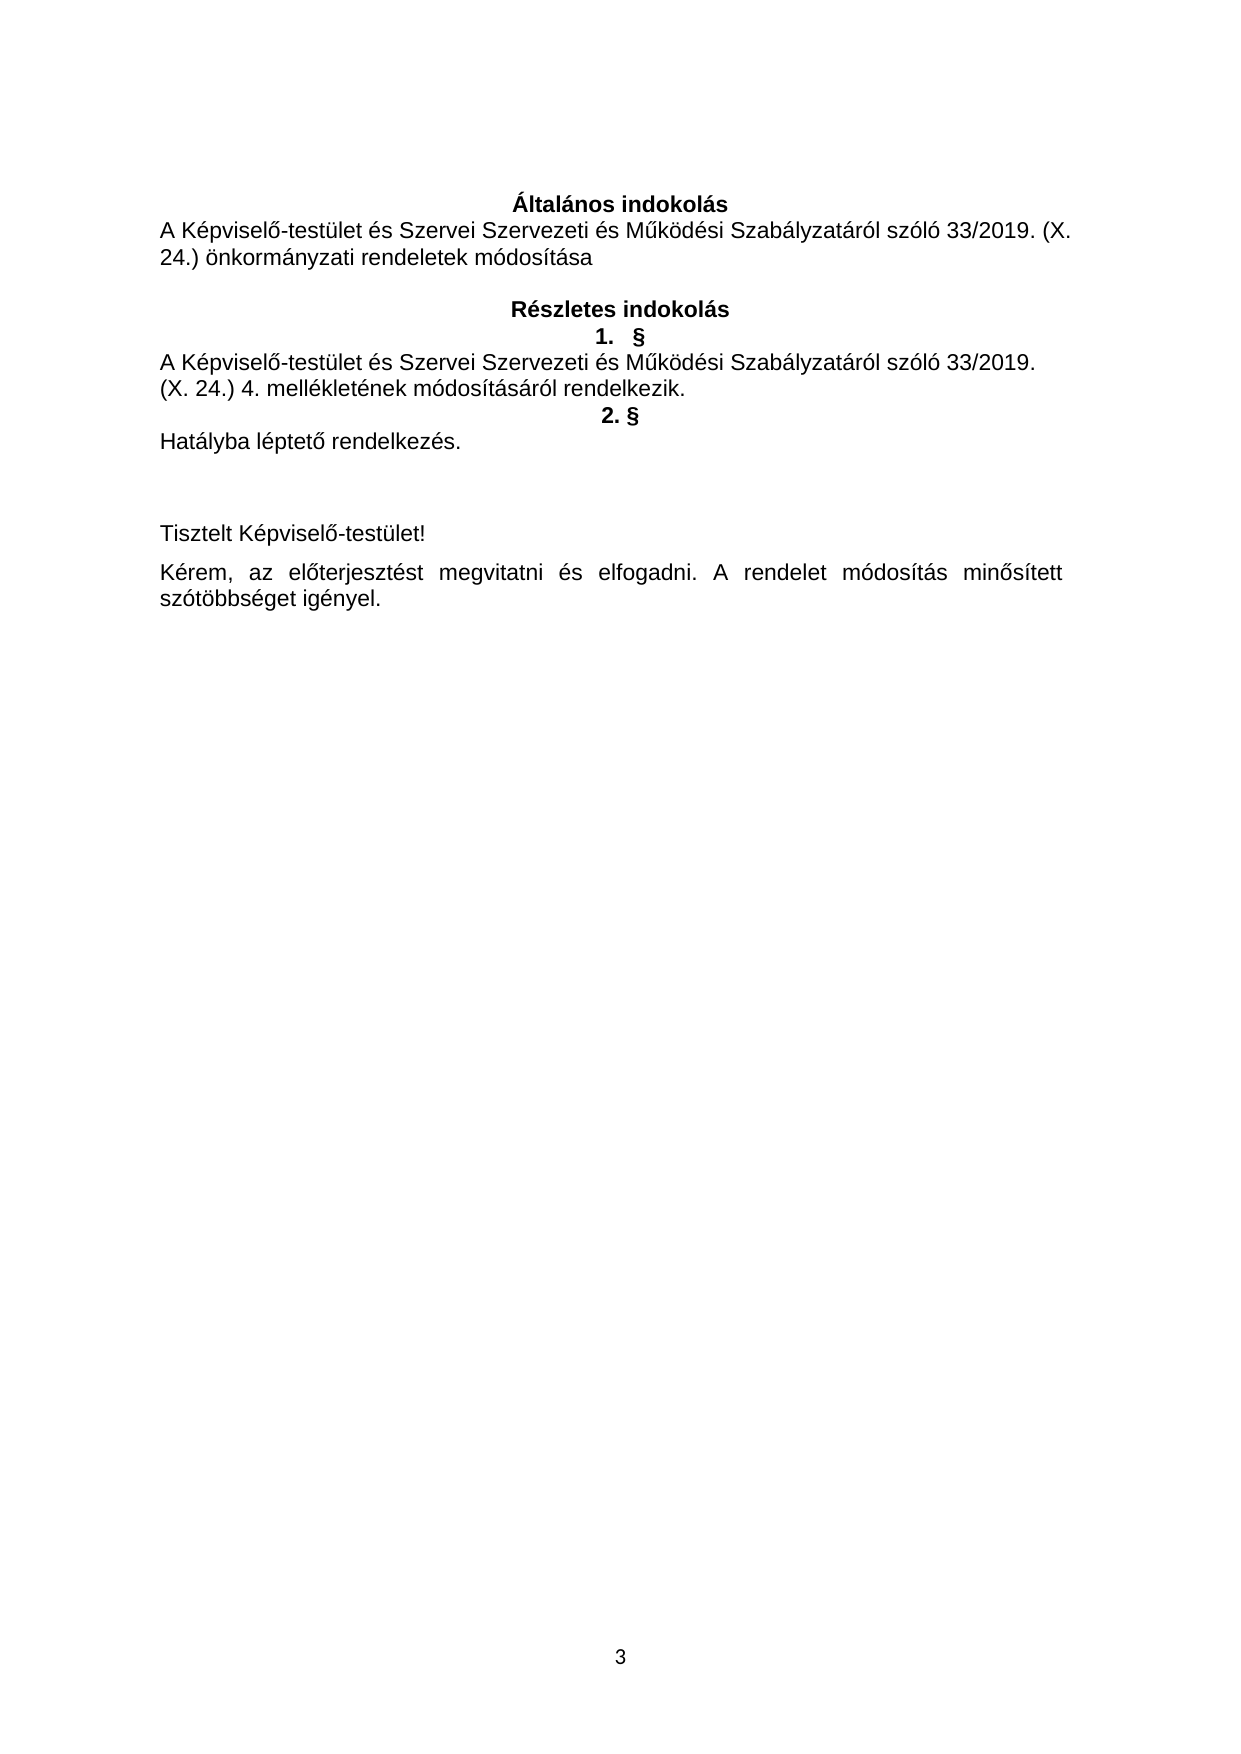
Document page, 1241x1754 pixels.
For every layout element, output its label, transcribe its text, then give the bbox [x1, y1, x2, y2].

list § [176, 323, 1064, 349]
text A Képviselő-testület és Szervei Szervezeti és Működési Szabályzatáról szóló 33/2019. (X. 24.) önkormányzati rendeletek módosítása [159, 217, 1081, 270]
text Tisztelt Képviselő-testület! [159, 519, 1063, 546]
text 2. § [176, 402, 1064, 428]
text A Képviselő-testület és Szervei Szervezeti és Működési Szabályzatáról szóló 33/2019. (X. 24.) 4. mellékletének módosításáról rendelkezik. [159, 349, 1064, 402]
text Általános indokolás [176, 191, 1064, 217]
text Kérem, az előterjesztést megvitatni és elfogadni. A rendelet módosítás minősített szótöbbséget igényel. [159, 558, 1063, 611]
text Hatályba léptető rendelkezés. [159, 428, 1064, 454]
text Részletes indokolás [176, 296, 1064, 323]
